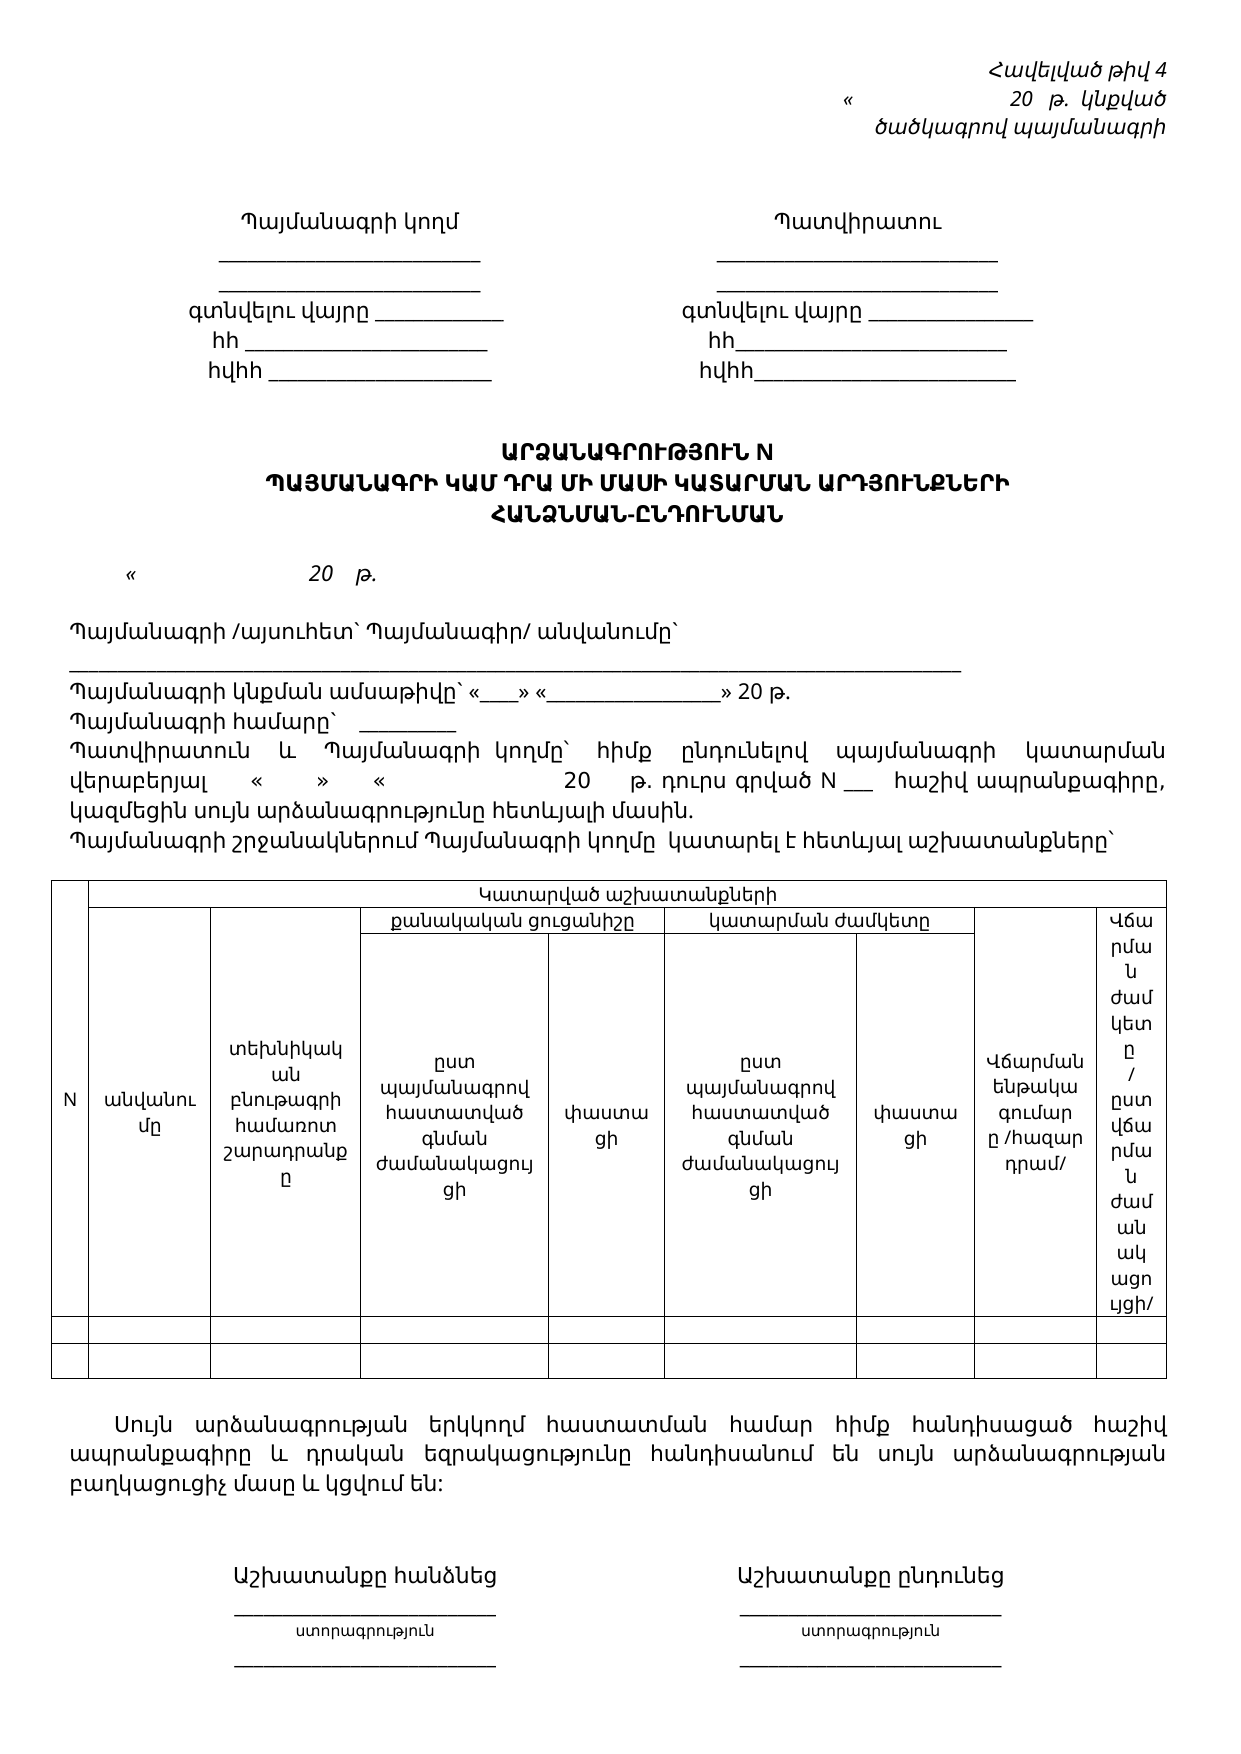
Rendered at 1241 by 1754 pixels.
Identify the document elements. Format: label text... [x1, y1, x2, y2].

text ՊԱՅՄԱՆԱԳՐԻ ԿԱՄ ԴՐԱ ՄԻ ՄԱՍԻ ԿԱՏԱՐՄԱՆ ԱՐԴՅՈՒՆՔՆԵՐԻ [69, 467, 1167, 498]
table_cell քանակական ցուցանիշը [361, 908, 664, 933]
text ԱՐՁԱՆԱԳՐՈՒԹՅՈՒՆ N [69, 436, 1167, 467]
text Պատվիրատուն և Պայմանագրի կողմը՝ հիմք ընդունելով պայմանագրի կատարման վերաբերյալ « » « 20 թ. դուրս գրված N ___ հաշիվ ապրանքագիրը, կազմեցին սույն արձանագրությունը հետևյալի մասին. [69, 736, 1167, 825]
table_cell [52, 1344, 88, 1378]
table_cell Վճարման ենթակա գումարը /հազար դրամ/ [975, 908, 1096, 1316]
table_cell [857, 1317, 974, 1343]
text Պայմանագրի շրջանակներում Պայմանագրի կողմը կատարել է հետևյալ աշխատանքները՝ [69, 825, 1167, 855]
table_cell ըստ պայմանագրով հաստատված գնման ժամանակացույցի [361, 934, 548, 1316]
table_cell ըստ պայմանագրով հաստատված գնման ժամանակացույցի [665, 934, 856, 1316]
text Պայմանագրի կնքման ամսաթիվը` «____» «__________________» 20 թ. [69, 676, 1167, 706]
table_cell կատարման ժամկետը [665, 908, 974, 933]
text « 20 թ. [69, 558, 1167, 588]
table_cell [89, 1317, 210, 1343]
text Սույն արձանագրության երկկողմ հաստատման համար հիմք հանդիսացած հաշիվ ապրանքագիրը և դրական եզրակացությունը հանդիսանում են սույն արձանագրության բաղկացուցիչ մասը և կցվում են: [69, 1409, 1167, 1498]
table_cell [665, 1344, 856, 1378]
text ծածկագրով պայմանագրի [69, 112, 1167, 141]
table_cell [975, 1317, 1096, 1343]
table_cell [1097, 1344, 1166, 1378]
table_cell [975, 1344, 1096, 1378]
table_header Աշխատանքը հանձնեց [113, 1560, 618, 1590]
table_cell [549, 1344, 664, 1378]
table_cell [1097, 1317, 1166, 1343]
table_cell [211, 1344, 360, 1378]
table_cell [52, 1317, 88, 1343]
text Պայմանագրի համարը` __________ [69, 706, 1167, 736]
table_cell փաստացի [549, 934, 664, 1316]
table_header Պայմանագրի կողմ ___________________________ ___________________________ գտնվելու վայրը ______________ հհ _________________________ հվհհ _______________________ [110, 206, 589, 385]
table_header Կատարված աշխատանքների [89, 881, 1166, 907]
table_cell [361, 1317, 548, 1343]
text « 20 թ. կնքված [69, 84, 1167, 112]
table_cell [549, 1317, 664, 1343]
table_header Պատվիրատու _____________________________ _____________________________ գտնվելու վայրը _________________ հհ____________________________ հվհհ___________________________ [589, 206, 1126, 385]
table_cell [113, 1641, 618, 1679]
table_cell [665, 1317, 856, 1343]
table_header Աշխատանքը ընդունեց [618, 1560, 1123, 1590]
table_header N [52, 881, 88, 1316]
text Հավելված թիվ 4 [69, 56, 1167, 84]
table_cell տեխնիկական բնութագրի համառոտ շարադրանքը [211, 908, 360, 1316]
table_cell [618, 1641, 1123, 1679]
table_cell Վճարման ժամկետը /ըստ վճարման ժամանակացույցի/ [1097, 908, 1166, 1316]
table_cell ___________________________ ստորագրություն [113, 1590, 618, 1641]
table_cell [89, 1344, 210, 1378]
table_cell ___________________________ ստորագրություն [618, 1590, 1123, 1641]
text ՀԱՆՁՆՄԱՆ-ԸՆԴՈՒՆՄԱՆ [69, 498, 1167, 530]
table_cell [361, 1344, 548, 1378]
table_cell [857, 1344, 974, 1378]
table_cell անվանումը [89, 908, 210, 1316]
text Պայմանագրի /այսուհետ` Պայմանագիր/ անվանումը` ____________________________________________________________________________________________ [69, 616, 1167, 676]
table_cell փաստացի [857, 934, 974, 1316]
table_cell [211, 1317, 360, 1343]
